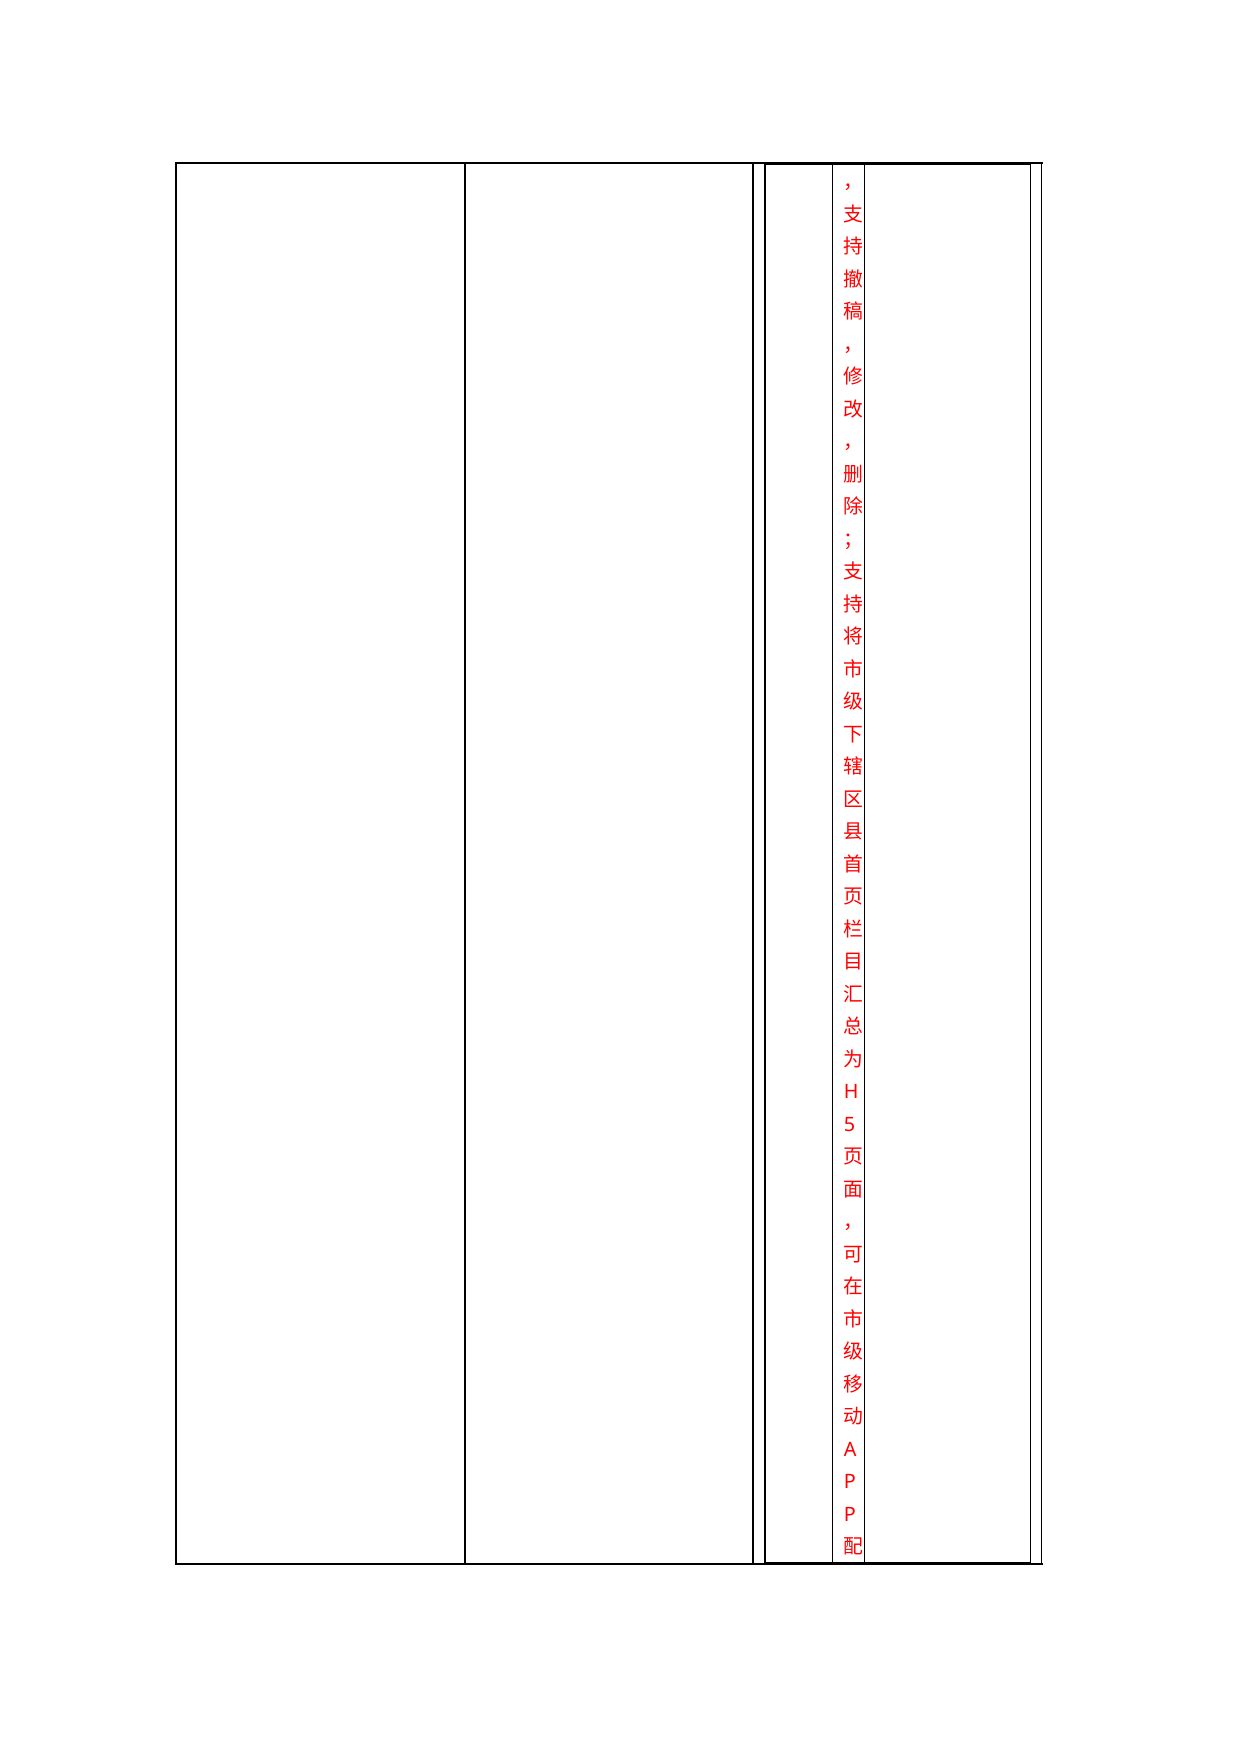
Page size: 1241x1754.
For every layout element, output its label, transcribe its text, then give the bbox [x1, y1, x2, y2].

table_cell [766, 165, 832, 1562]
table_cell [833, 165, 864, 1562]
table_cell [865, 165, 1030, 1562]
table_cell 1 [177, 164, 464, 1563]
table_cell [466, 164, 752, 1563]
table_cell [754, 164, 764, 1563]
table_cell [1031, 164, 1041, 1563]
